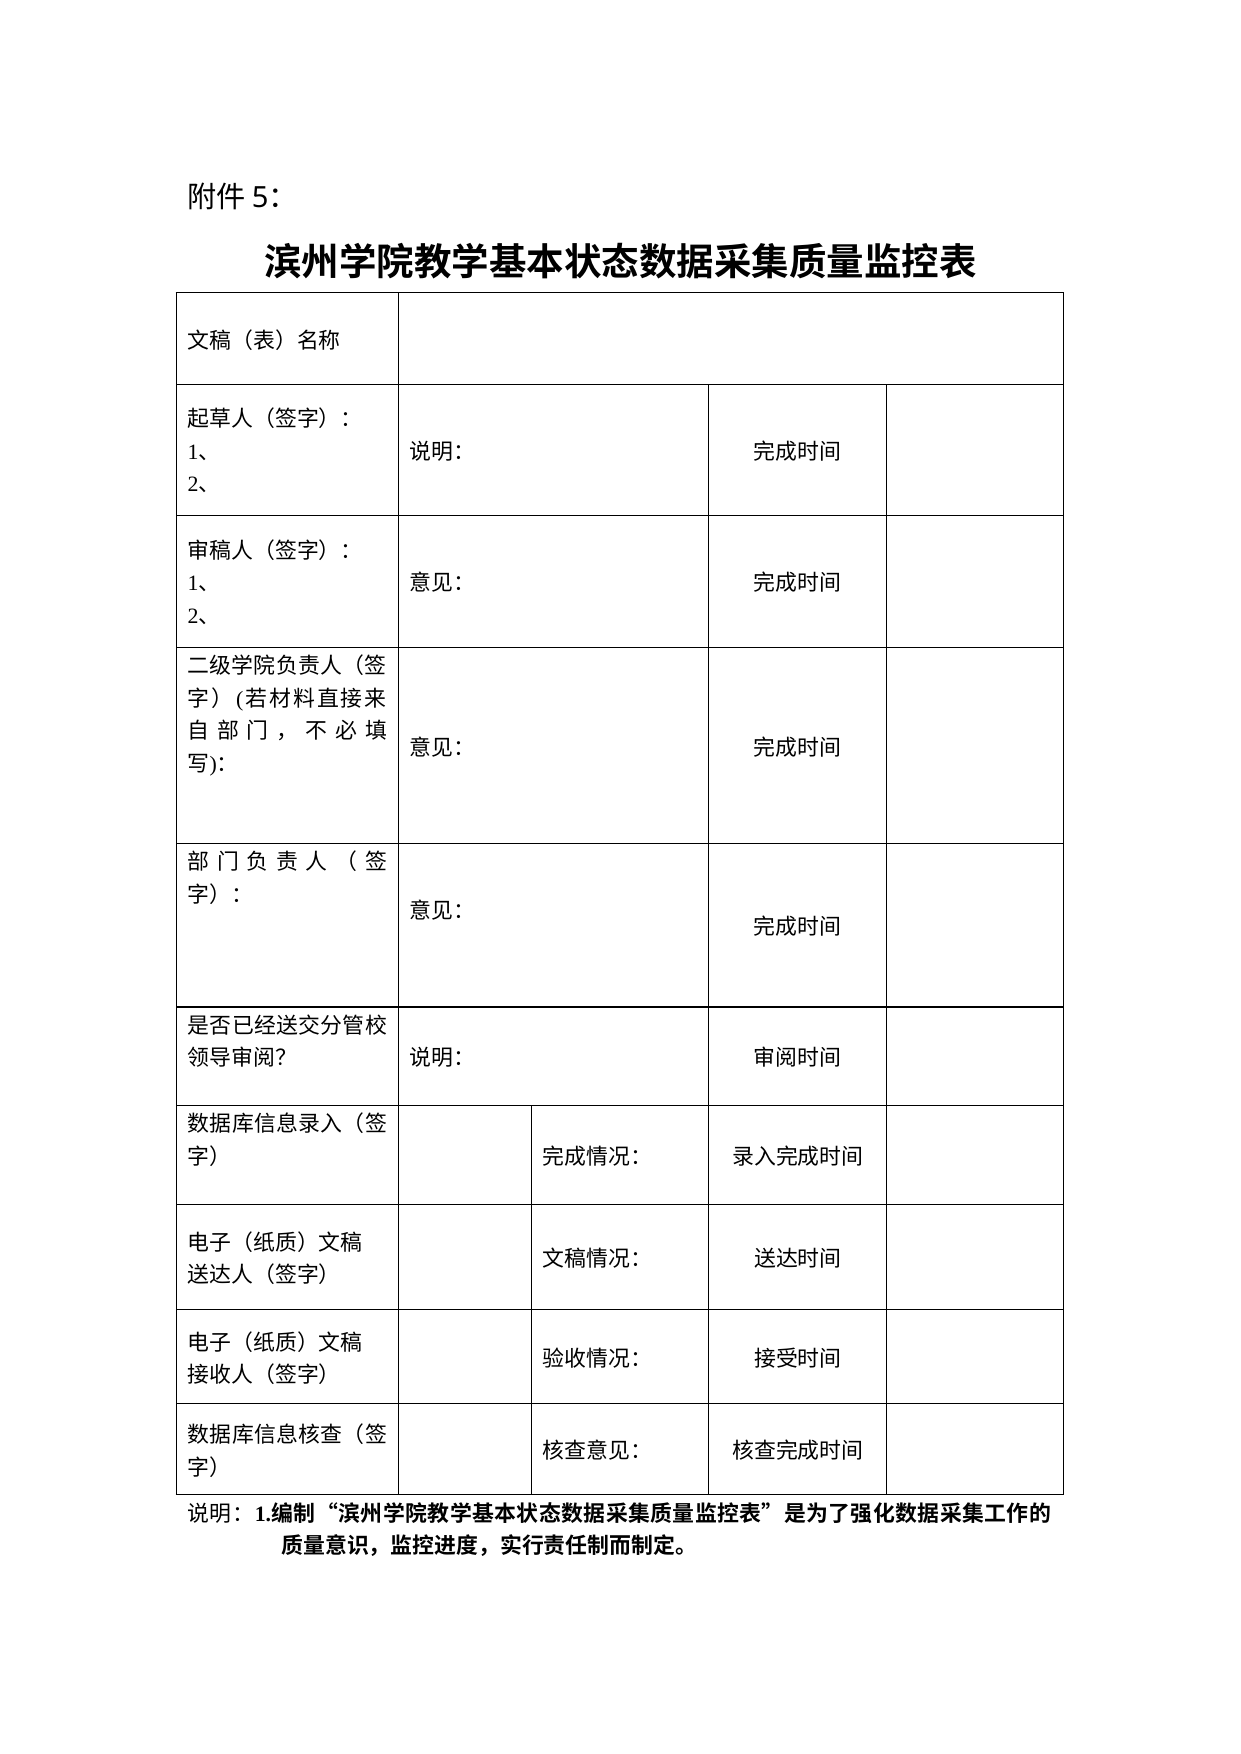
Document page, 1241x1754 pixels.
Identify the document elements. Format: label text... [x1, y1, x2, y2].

table_cell 是否已经送交分管校领导审阅？ [177, 1008, 398, 1105]
table_cell [887, 844, 1063, 1006]
table_cell 电子（纸质）文稿 接收人（签字） [177, 1310, 398, 1403]
table_cell [887, 648, 1063, 843]
table_cell 审稿人（签字）： 1、 2、 [177, 516, 398, 647]
table_cell 说明： [399, 385, 708, 514]
table_cell [887, 1404, 1063, 1494]
table_cell 部门负责人（签字）： [177, 844, 398, 1006]
table_cell 说明： [399, 1008, 708, 1105]
table_cell [887, 1106, 1063, 1203]
table_cell 完成时间 [709, 844, 886, 1006]
table_cell 完成时间 [709, 648, 886, 843]
table_cell 审阅时间 [709, 1008, 886, 1105]
table_cell [887, 1310, 1063, 1403]
table_cell 接受时间 [709, 1310, 886, 1403]
table_cell 完成情况： [532, 1106, 708, 1203]
table_cell [399, 1310, 531, 1403]
table_cell 起草人（签字）： 1、 2、 [177, 385, 398, 514]
table_cell 文稿情况： [532, 1205, 708, 1309]
table_cell [399, 1106, 531, 1203]
table_cell [887, 1008, 1063, 1105]
table_cell [399, 1205, 531, 1309]
text 说明：1.编制“滨州学院教学基本状态数据采集质量监控表”是为了强化数据采集工作的质量意识，监控进度，实行责任制而制定。 [187, 1495, 1053, 1560]
table_cell [399, 1404, 531, 1494]
table_cell [887, 1205, 1063, 1309]
table_cell 完成时间 [709, 516, 886, 647]
table_cell 意见： [399, 648, 708, 843]
text 附件5： [187, 162, 1053, 227]
table_cell 二级学院负责人（签字）(若材料直接来自部门，不必填写)： [177, 648, 398, 843]
table_cell 送达时间 [709, 1205, 886, 1309]
table_cell [887, 516, 1063, 647]
table_cell 意见： [399, 844, 708, 1006]
table_cell 录入完成时间 [709, 1106, 886, 1203]
table_cell 电子（纸质）文稿 送达人（签字） [177, 1205, 398, 1309]
table_cell [887, 385, 1063, 514]
text 滨州学院教学基本状态数据采集质量监控表 [187, 227, 1053, 292]
table_cell 核查意见： [532, 1404, 708, 1494]
table_cell 数据库信息录入（签字） [177, 1106, 398, 1203]
table_cell 核查完成时间 [709, 1404, 886, 1494]
table_cell 数据库信息核查（签字） [177, 1404, 398, 1494]
table_cell 验收情况： [532, 1310, 708, 1403]
table_header [399, 293, 1063, 384]
table_cell 完成时间 [709, 385, 886, 514]
table_cell 意见： [399, 516, 708, 647]
table_header 文稿（表）名称 [177, 293, 398, 384]
